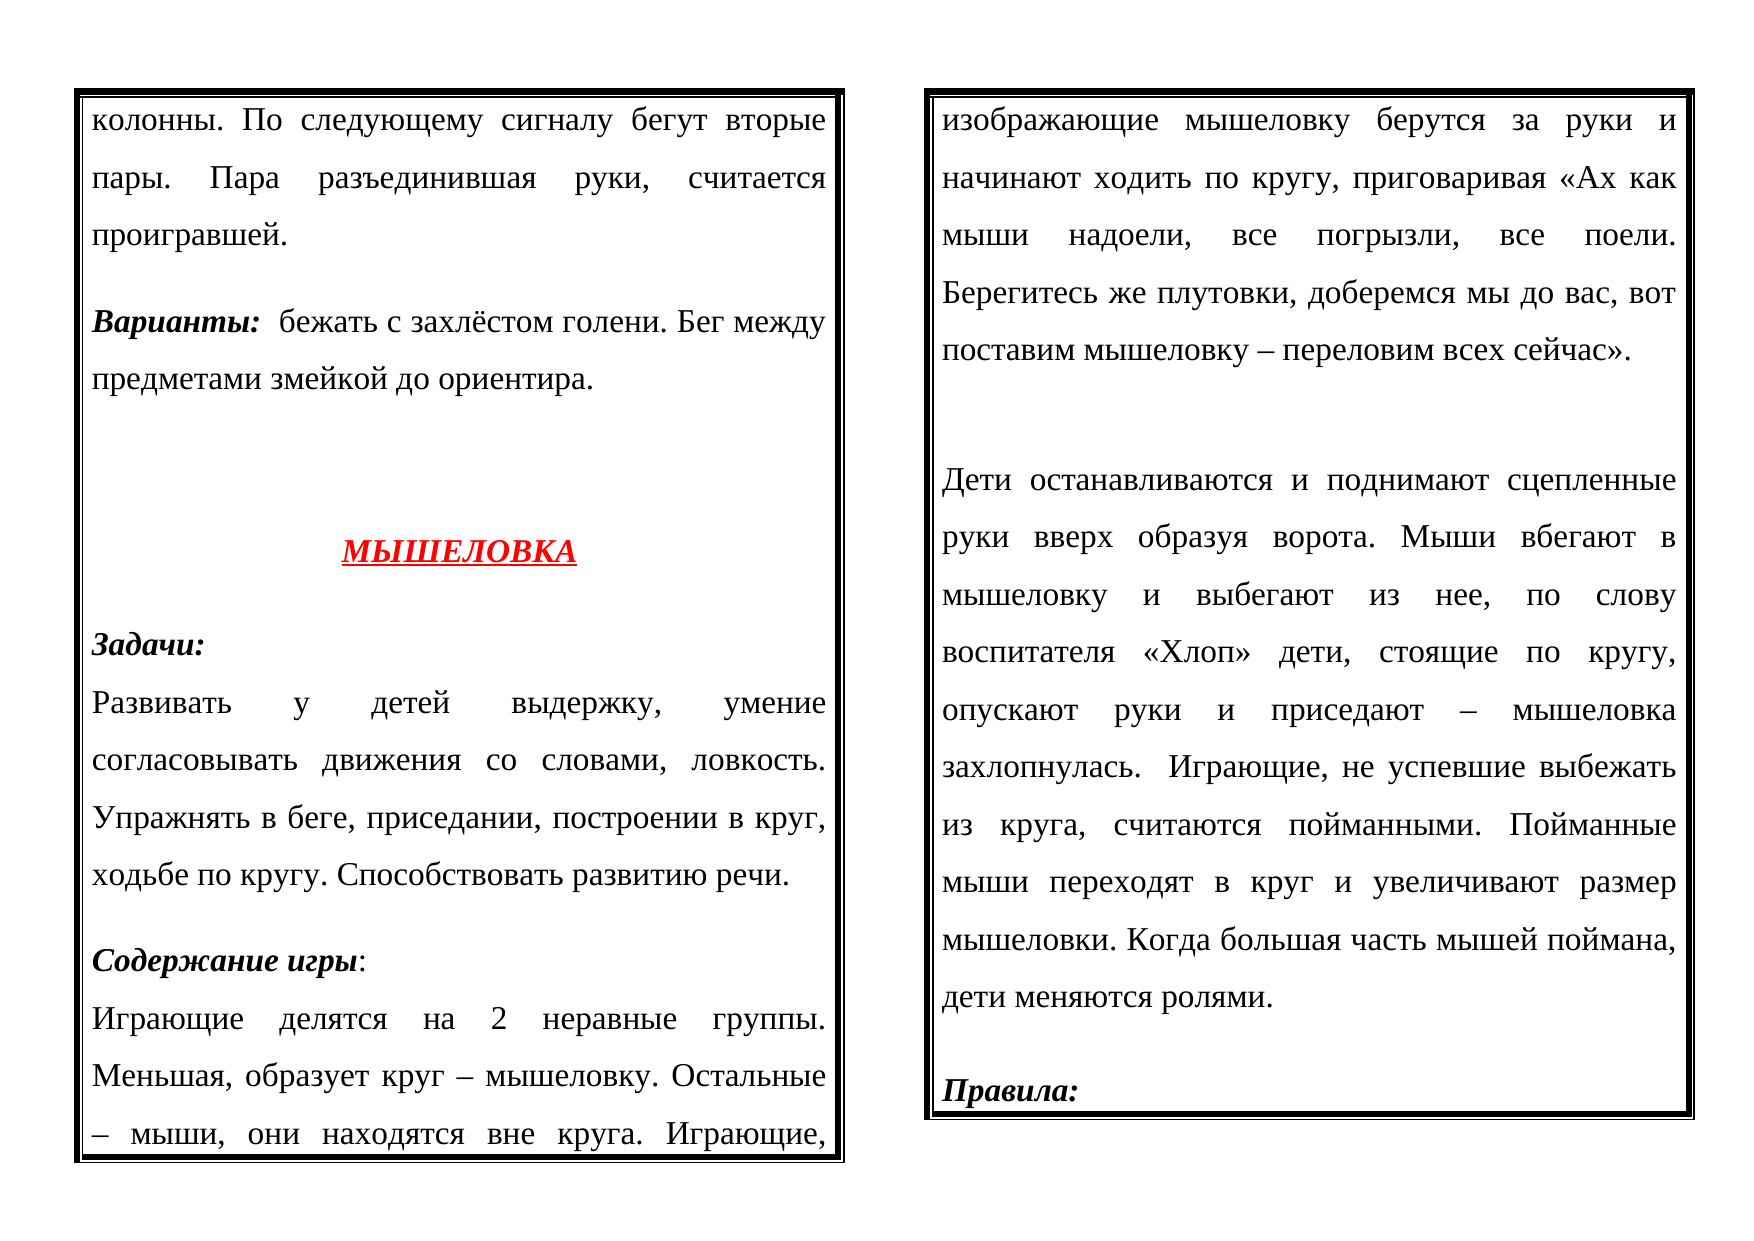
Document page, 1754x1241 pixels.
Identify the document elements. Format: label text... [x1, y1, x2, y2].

text Играющие делятся на 2 неравные группы. Меньшая, образует круг – мышеловку. Остальные – мыши, они находятся вне круга. Играющие, изображающие мышеловку берутся за руки и начинают ходить по кругу, приговаривая «Ах как мыши надоели, все погрызли, все поели. Берегитесь же плутовки, доберемся мы до вас, вот поставим мышеловку – переловим всех сейчас». [83, 987, 835, 1154]
text МЫШЕЛОВКА [83, 519, 835, 569]
text Содержание игры: [83, 929, 835, 979]
text Задачи: [83, 613, 835, 663]
text Правила: [934, 1059, 1686, 1111]
text Играющие делятся на 2 неравные группы. Меньшая, образует круг – мышеловку. Остальные – мыши, они находятся вне круга. Играющие, изображающие мышеловку берутся за руки и начинают ходить по кругу, приговаривая «Ах как мыши надоели, все погрызли, все поели. Берегитесь же плутовки, доберемся мы до вас, вот поставим мышеловку – переловим всех сейчас». [934, 98, 1686, 368]
text Дети останавливаются и поднимают сцепленные руки вверх образуя ворота. Мыши вбегают в мышеловку и выбегают из нее, по слову воспитателя «Хлоп» дети, стоящие по кругу, опускают руки и приседают – мышеловка захлопнулась. Играющие, не успевшие выбежать из круга, считаются пойманными. Пойманные мыши переходят в круг и увеличивают размер мышеловки. Когда большая часть мышей поймана, дети меняются ролями. [934, 448, 1686, 1015]
text Варианты: бежать с захлёстом голени. Бег между предметами змейкой до ориентира. [83, 289, 835, 397]
text Развивать у детей выдержку, умение согласовывать движения со словами, ловкость. Упражнять в беге, приседании, построении в круг, ходьбе по кругу. Способствовать развитию речи. [83, 671, 835, 893]
